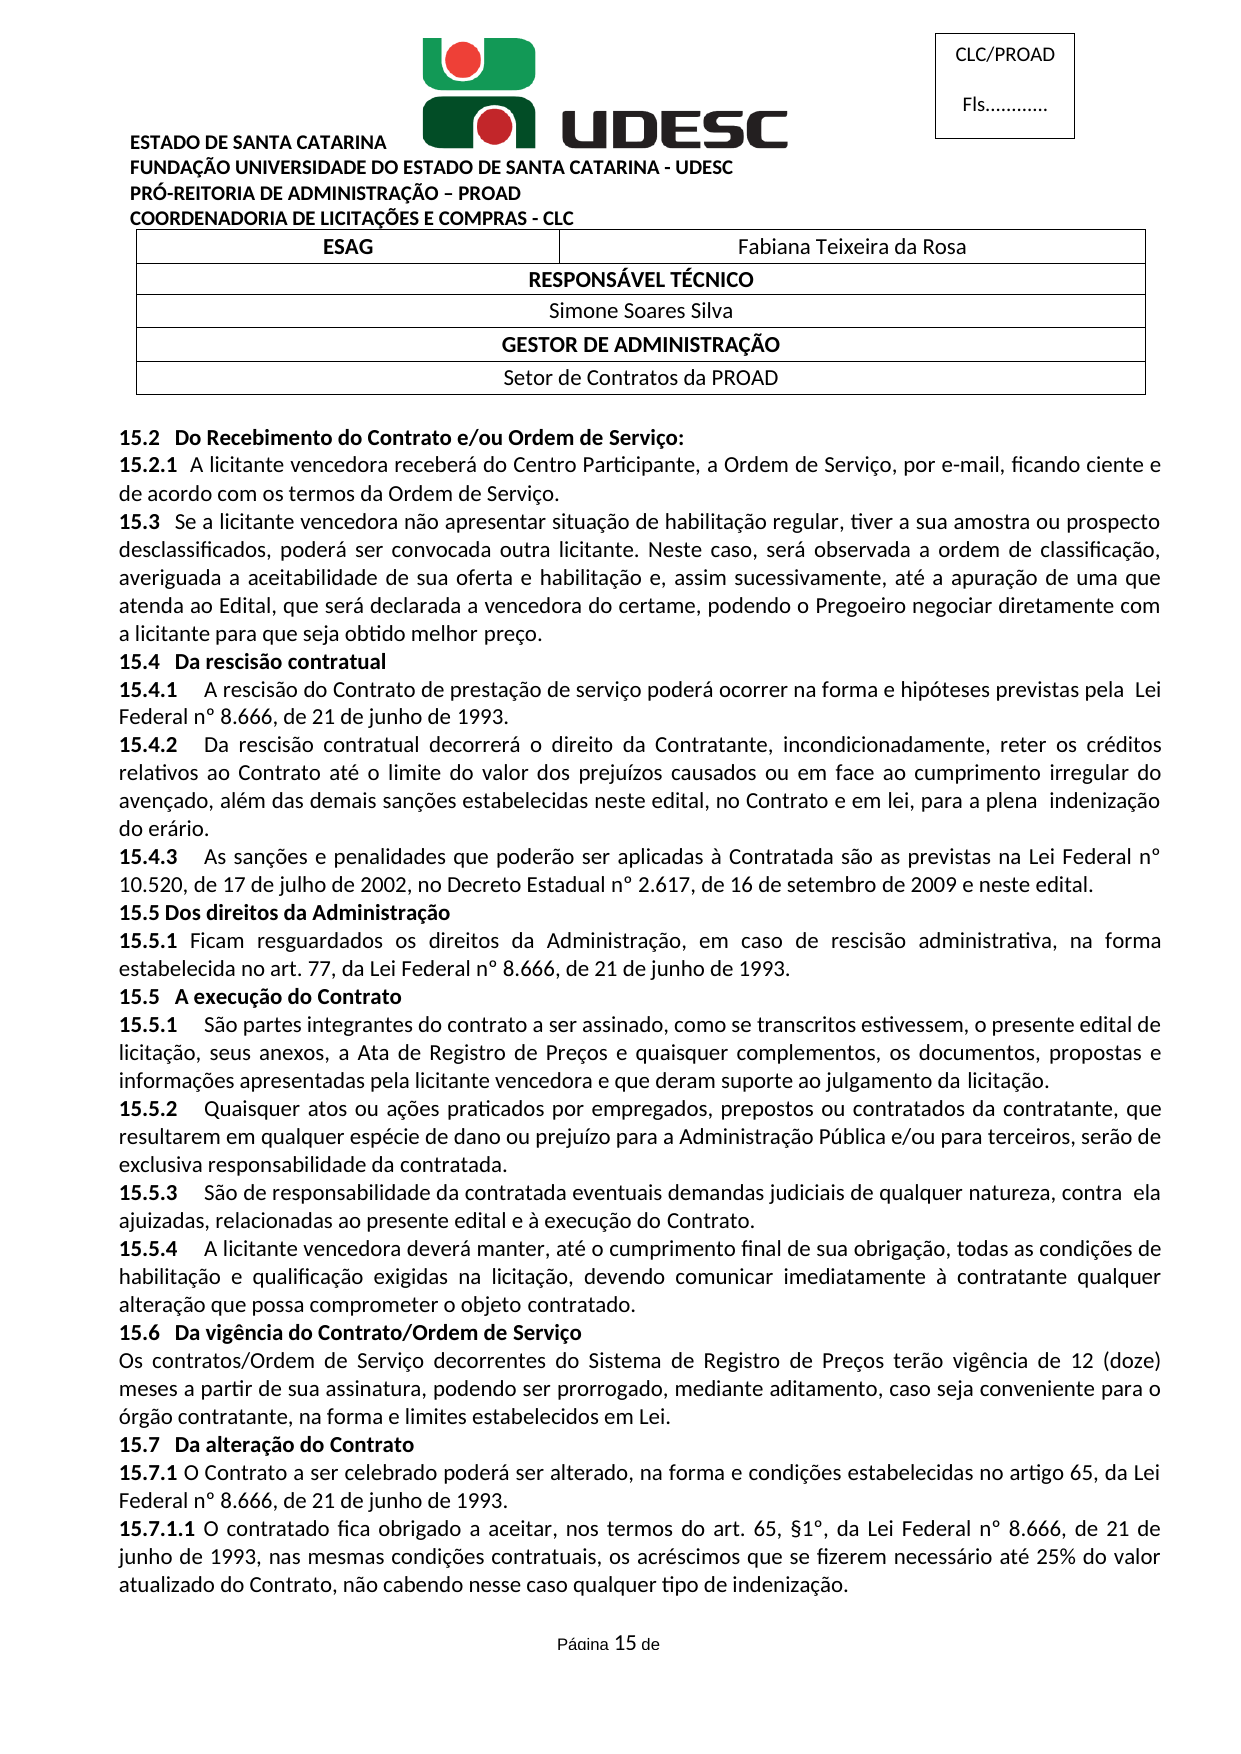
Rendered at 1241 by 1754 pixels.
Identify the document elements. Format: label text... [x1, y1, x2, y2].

subtitle 15.5 Dos direitos da Administração [119, 898, 1163, 926]
text 15.7.1.1 O contratado fica obrigado a aceitar, nos termos do art. 65, §1º, da Lei Federal nº 8.666, de 21 de junho de 1993, nas mesmas condições contratuais, os acréscimos que se fizerem necessário até 25% do valor atualizado do Contrato, não cabendo nesse caso qualquer tipo de indenização. [119, 1514, 1163, 1598]
table_cell GESTOR DE ADMINISTRAÇÃO [137, 328, 1145, 361]
list A rescisão do Contrato de prestação de serviço poderá ocorrer na forma e hipóteses previstas pela Lei Federal nº 8.666, de 21 de junho de 1993. [119, 675, 1163, 730]
list A licitante vencedora deverá manter, até o cumprimento final de sua obrigação, todas as condições de habilitação e qualificação exigidas na licitação, devendo comunicar imediatamente à contratante qualquer alteração que possa comprometer o objeto contratado. [119, 1234, 1163, 1318]
text Os contratos/Ordem de Serviço decorrentes do Sistema de Registro de Preços terão vigência de 12 (doze) meses a partir de sua assinatura, podendo ser prorrogado, mediante aditamento, caso seja conveniente para o órgão contratante, na forma e limites estabelecidos em Lei. [119, 1346, 1163, 1430]
picture [422, 38, 789, 149]
table_cell Setor de Contratos da PROAD [137, 362, 1145, 394]
list As sanções e penalidades que poderão ser aplicadas à Contratada são as previstas na Lei Federal nº 10.520, de 17 de julho de 2002, no Decreto Estadual nº 2.617, de 16 de setembro de 2009 e neste edital. [119, 842, 1163, 898]
subtitle Da vigência do Contrato/Ordem de Serviço [119, 1318, 1163, 1346]
table_cell ESAG [137, 230, 559, 263]
list Da rescisão contratual decorrerá o direito da Contratante, incondicionadamente, reter os créditos relativos ao Contrato até o limite do valor dos prejuízos causados ou em face ao cumprimento irregular do avençado, além das demais sanções estabelecidas neste edital, no Contrato e em lei, para a plena indenização do erário. [119, 730, 1163, 842]
subtitle A execução do Contrato [119, 982, 1163, 1010]
list Quaisquer atos ou ações praticados por empregados, prepostos ou contratados da contratante, que resultarem em qualquer espécie de dano ou prejuízo para a Administração Pública e/ou para terceiros, serão de exclusiva responsabilidade da contratada. [119, 1094, 1163, 1178]
subtitle Da rescisão contratual [119, 647, 1163, 675]
subtitle Do Recebimento do Contrato e/ou Ordem de Serviço: [119, 423, 1163, 451]
subtitle Da alteração do Contrato [119, 1430, 1163, 1458]
list Se a licitante vencedora não apresentar situação de habilitação regular, tiver a sua amostra ou prospecto desclassificados, poderá ser convocada outra licitante. Neste caso, será observada a ordem de classificação, averiguada a aceitabilidade de sua oferta e habilitação e, assim sucessivamente, até a apuração de uma que atenda ao Edital, que será declarada a vencedora do certame, podendo o Pregoeiro negociar diretamente com a licitante para que seja obtido melhor preço. [119, 507, 1163, 647]
list São partes integrantes do contrato a ser assinado, como se transcritos estivessem, o presente edital de licitação, seus anexos, a Ata de Registro de Preços e quaisquer complementos, os documentos, propostas e informações apresentadas pela licitante vencedora e que deram suporte ao julgamento da licitação. [119, 1010, 1163, 1094]
table_cell Fabiana Teixeira da Rosa [560, 230, 1145, 263]
table_cell RESPONSÁVEL TÉCNICO [137, 264, 1145, 294]
list São de responsabilidade da contratada eventuais demandas judiciais de qualquer natureza, contra ela ajuizadas, relacionadas ao presente edital e à execução do Contrato. [119, 1178, 1163, 1234]
table_cell Simone Soares Silva [137, 295, 1145, 327]
text 15.5.1 Ficam resguardados os direitos da Administração, em caso de rescisão administrativa, na forma estabelecida no art. 77, da Lei Federal nº 8.666, de 21 de junho de 1993. [119, 926, 1163, 982]
text 15.2.1 A licitante vencedora receberá do Centro Participante, a Ordem de Serviço, por e-mail, ficando ciente e de acordo com os termos da Ordem de Serviço. [119, 451, 1163, 507]
text 15.7.1 O Contrato a ser celebrado poderá ser alterado, na forma e condições estabelecidas no artigo 65, da Lei Federal nº 8.666, de 21 de junho de 1993. [119, 1458, 1163, 1514]
